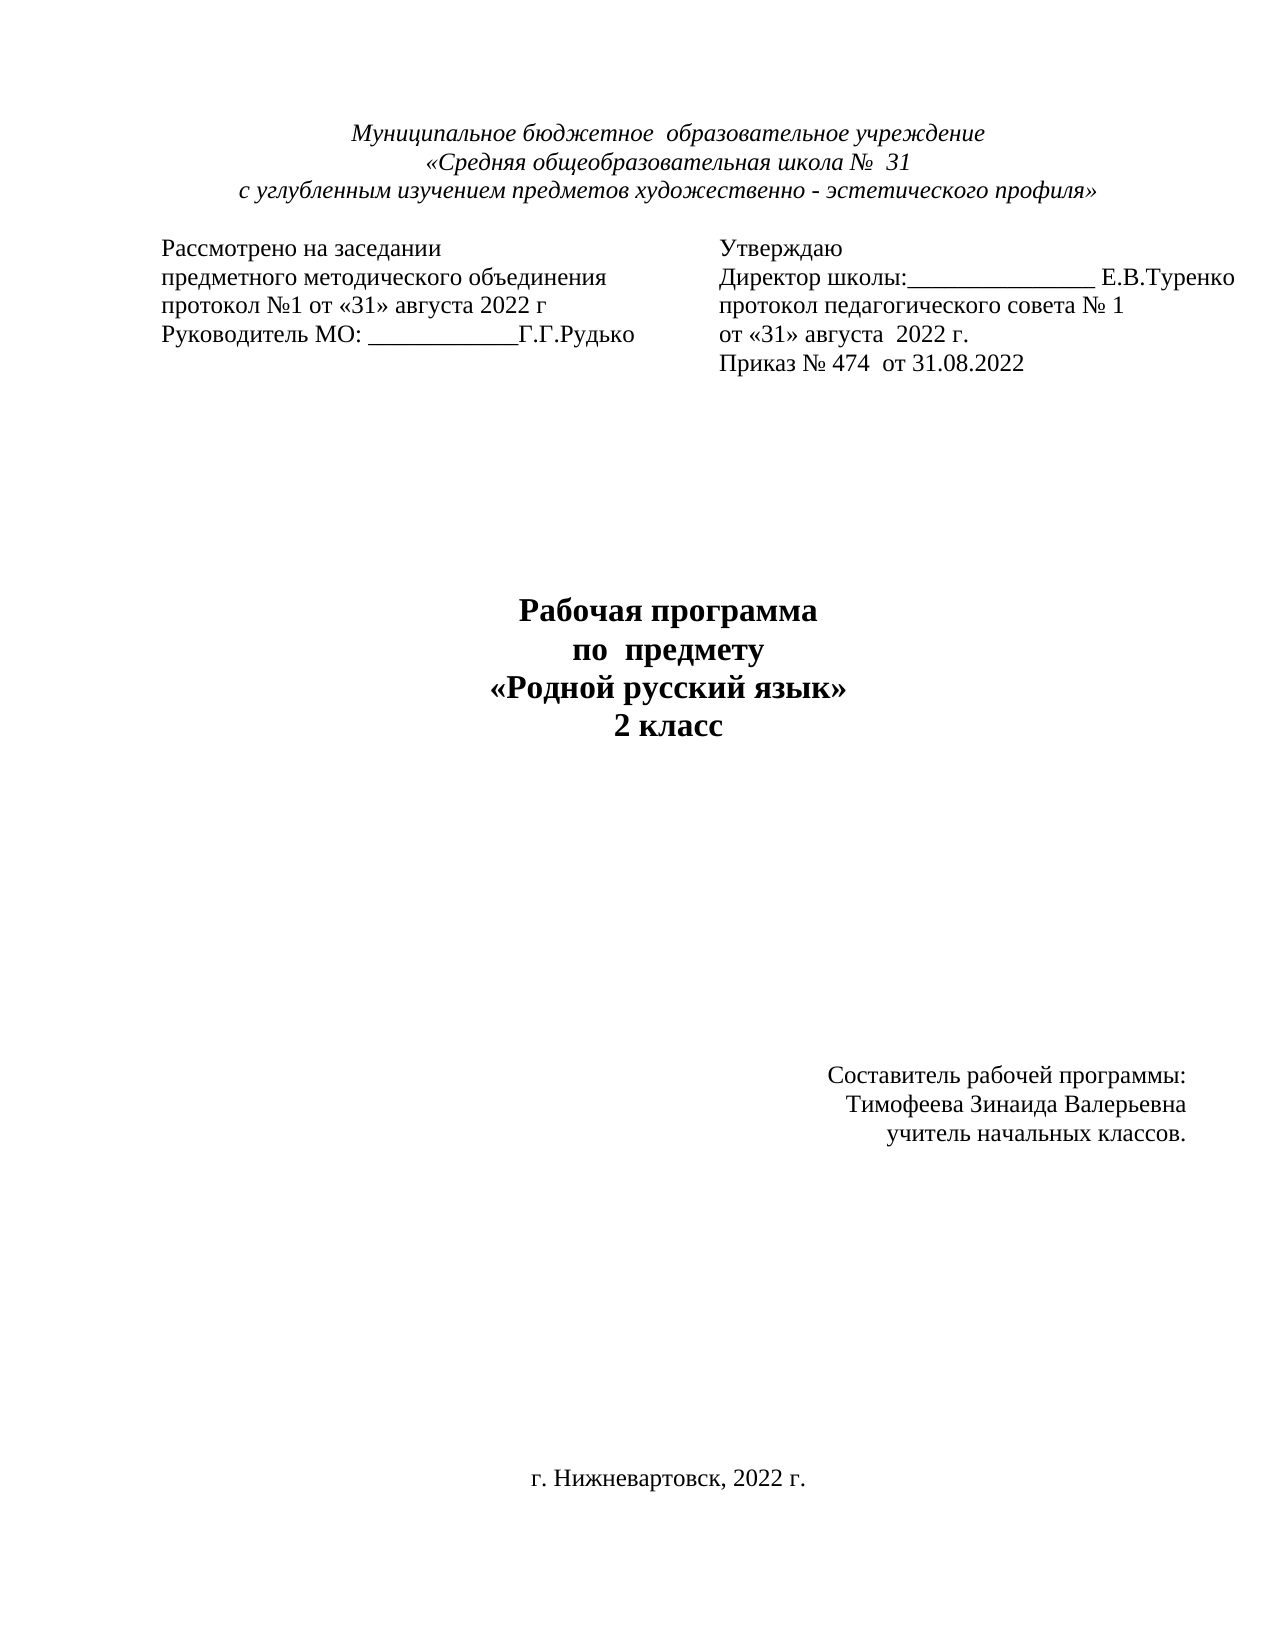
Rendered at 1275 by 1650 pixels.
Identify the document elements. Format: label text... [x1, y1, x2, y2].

table_header Утверждаю Директор школы:_______________ Е.В.Туренко протокол педагогического совета № 1 от «31» августа 2022 г. Приказ № 474 от 31.08.2022 [708, 233, 1254, 437]
text Составитель рабочей программы: [667, 1060, 1186, 1089]
text г. Нижневартовск, 2022 г. [150, 1463, 1186, 1492]
table_header Рассмотрено на заседании предметного методического объединения протокол №1 от «31» августа 2022 г Руководитель МО: ____________Г.Г.Рудько [150, 233, 708, 437]
text учитель начальных классов. [150, 1118, 1186, 1147]
text с углубленным изучением предметов художественно - эстетического профиля» [150, 176, 1186, 204]
text Рабочая программа [150, 591, 1186, 629]
text «Родной русский язык» [150, 667, 1186, 706]
text по предмету [150, 629, 1186, 667]
text Муниципальное бюджетное образовательное учреждение [150, 118, 1186, 147]
text Тимофеева Зинаида Валерьевна [150, 1089, 1186, 1118]
text «Средняя общеобразовательная школа № 31 [150, 147, 1186, 176]
text 2 класс [150, 706, 1186, 744]
